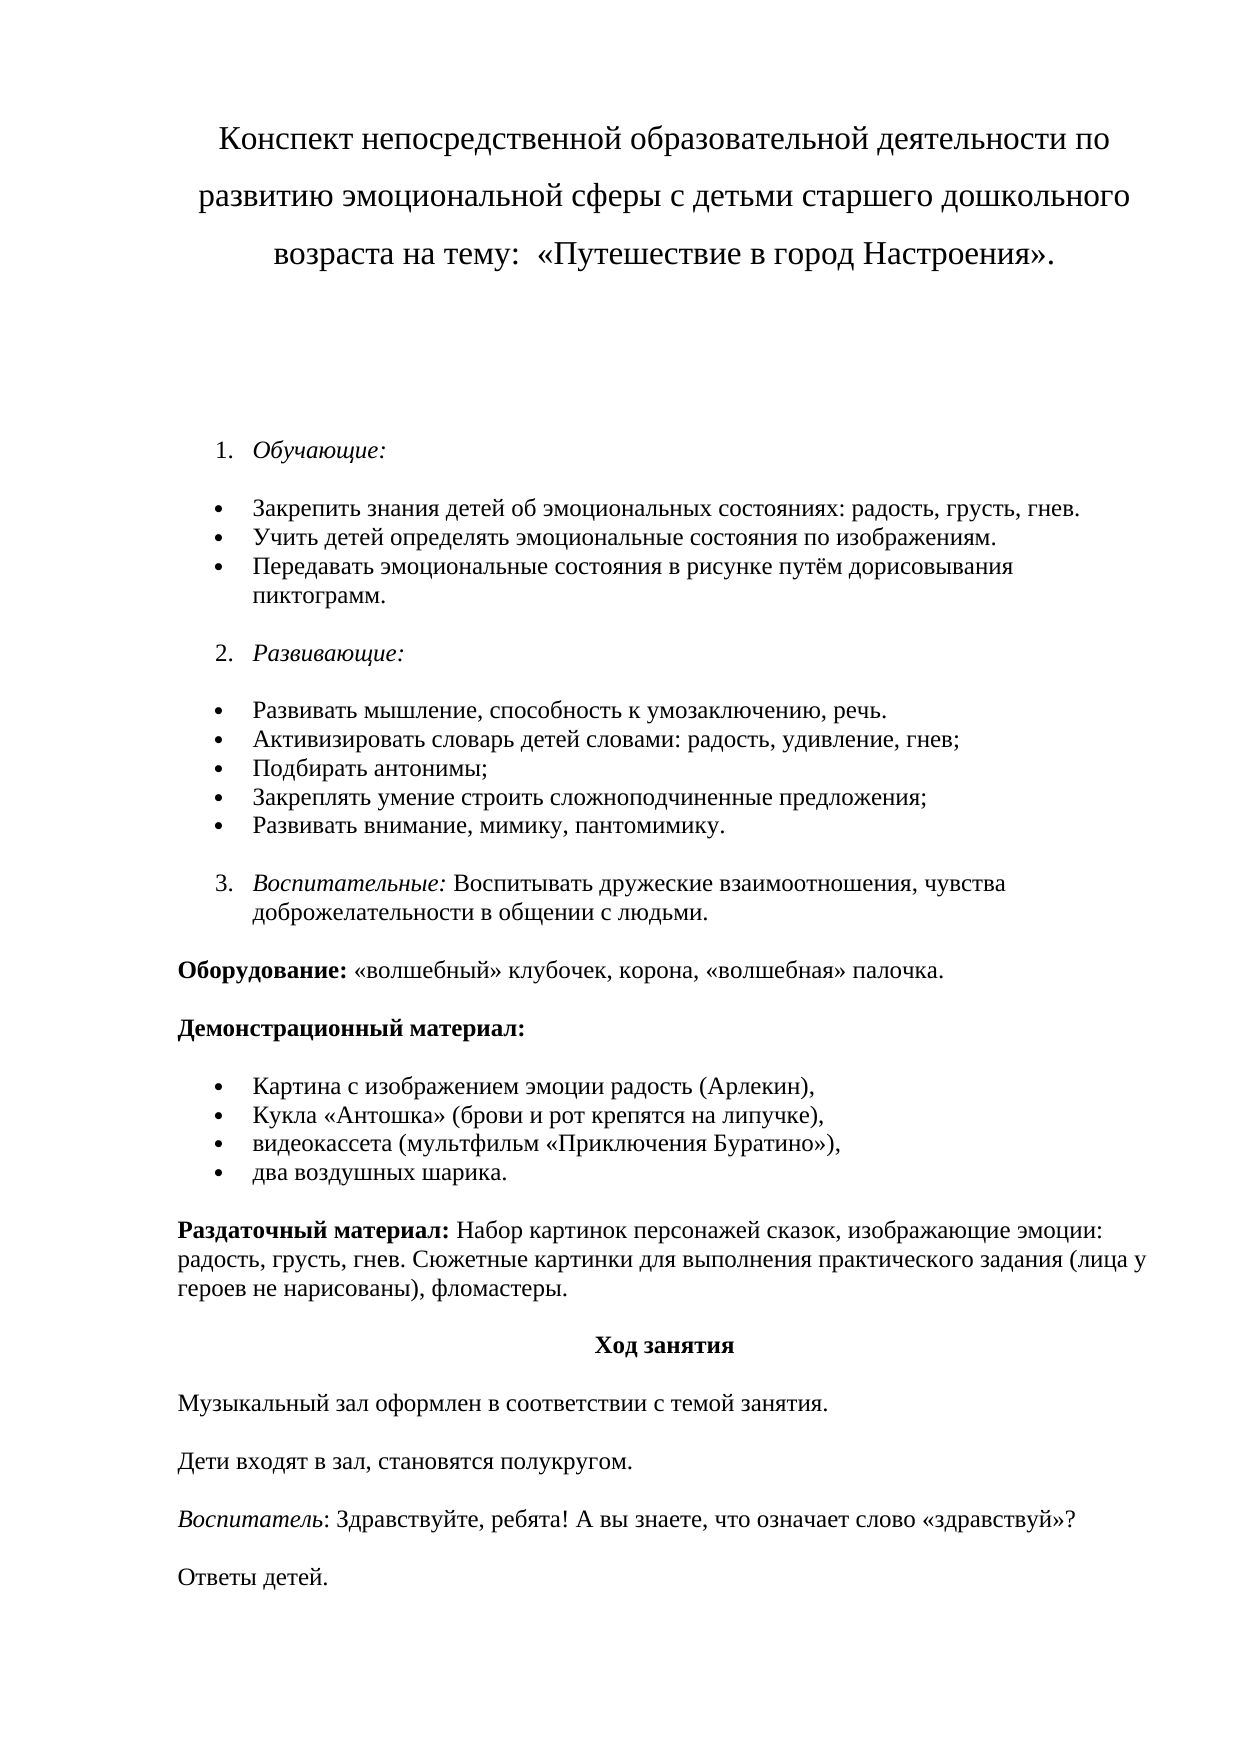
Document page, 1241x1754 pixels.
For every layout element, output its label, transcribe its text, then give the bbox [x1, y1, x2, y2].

list Активизировать словарь детей словами: радость, удивление, гнев; [215, 724, 1152, 753]
text Конспект непосредственной образовательной деятельности по развитию эмоциональной сферы с детьми старшего дошкольного возраста на тему: «Путешествие в город Настроения». [177, 118, 1152, 271]
text Демонстрационный материал: [177, 1013, 1152, 1042]
list Закрепить знания детей об эмоциональных состояниях: радость, грусть, гнев. [215, 493, 1152, 522]
list видеокассета (мультфильм «Приключения Буратино»), [215, 1128, 1152, 1157]
list два воздушных шарика. [215, 1157, 1152, 1186]
text Раздаточный материал: Набор картинок персонажей сказок, изображающие эмоции: радость, грусть, гнев. Сюжетные картинки для выполнения практического задания (лица у героев не нарисованы), фломастеры. [177, 1215, 1152, 1301]
list Развивать мышление, способность к умозаключению, речь. [215, 696, 1152, 724]
list Учить детей определять эмоциональные состояния по изображениям. [215, 522, 1152, 551]
text Ход занятия [177, 1331, 1152, 1359]
list Закреплять умение строить сложноподчиненные предложения; [215, 782, 1152, 811]
list Обучающие: [215, 436, 1152, 464]
list Развивающие: [215, 638, 1152, 666]
list Развивать внимание, мимику, пантомимику. [215, 811, 1152, 839]
text Дети входят в зал, становятся полукругом. [177, 1446, 1152, 1475]
text Ответы детей. [177, 1562, 1152, 1591]
list Кукла «Антошка» (брови и рот крепятся на липучке), [215, 1100, 1152, 1128]
text Музыкальный зал оформлен в соответствии с темой занятия. [177, 1388, 1152, 1417]
list Воспитательные: Воспитывать дружеские взаимоотношения, чувства доброжелательности в общении с людьми. [215, 868, 1152, 926]
list Картина с изображением эмоции радость (Арлекин), [215, 1071, 1152, 1100]
text Воспитатель: Здравствуйте, ребята! А вы знаете, что означает слово «здравствуй»? [177, 1504, 1152, 1533]
list Передавать эмоциональные состояния в рисунке путём дорисовывания пиктограмм. [215, 551, 1152, 608]
list Подбирать антонимы; [215, 753, 1152, 782]
text Оборудование: «волшебный» клубочек, корона, «волшебная» палочка. [177, 955, 1152, 984]
